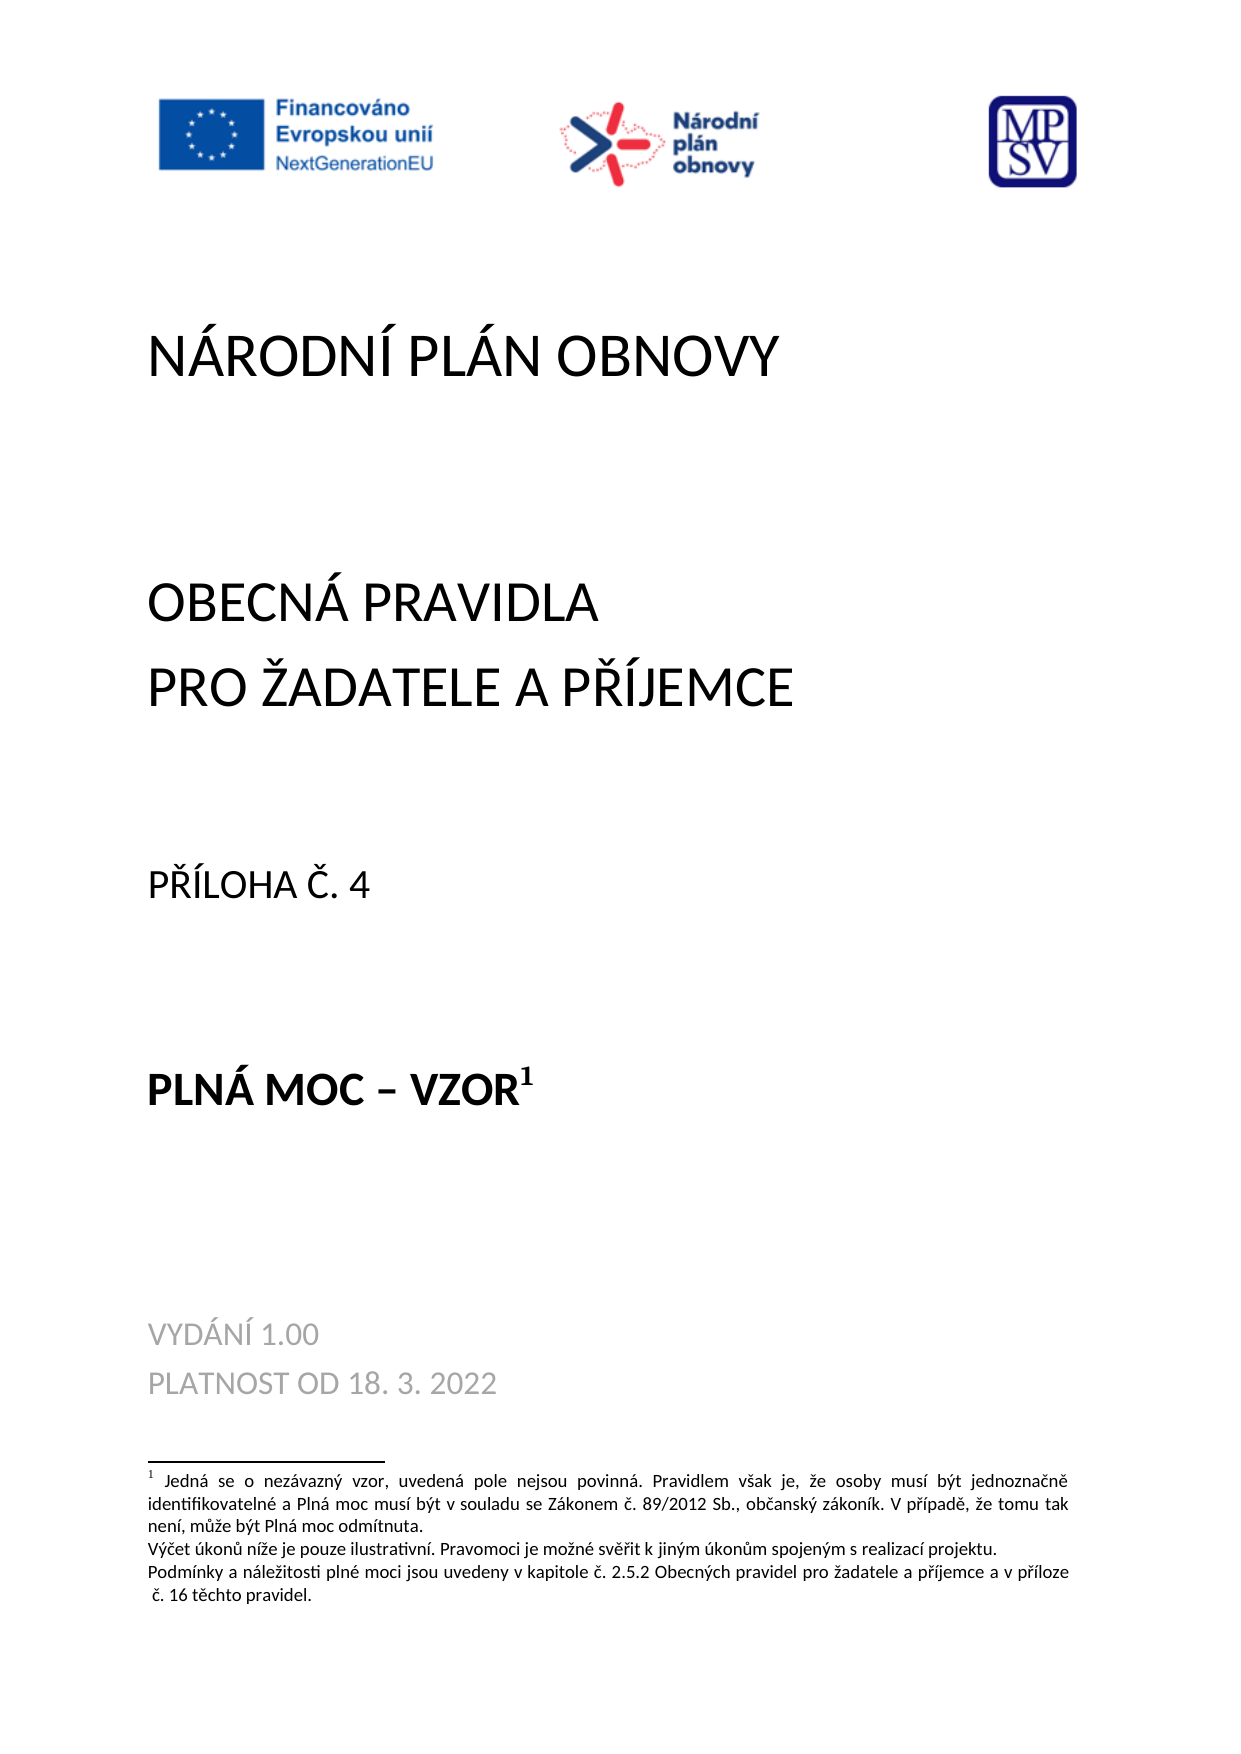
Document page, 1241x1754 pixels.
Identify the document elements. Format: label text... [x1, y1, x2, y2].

text PLATNOST OD 18. 3. 2022 [148, 1362, 1093, 1403]
text PLNÁ MOC – VZOR [148, 1059, 1093, 1118]
text VYDÁNÍ 1.00 [148, 1313, 1093, 1354]
text Obecná PRAVIDLA [148, 565, 1093, 636]
text PRO ŽADATELE A PŘÍJEMCE [148, 650, 1093, 721]
picture [147, 73, 1093, 212]
text NÁRODNÍ PLÁN OBNOVY [148, 316, 1093, 392]
text PŘÍLOHA Č. 4 [148, 858, 1093, 908]
